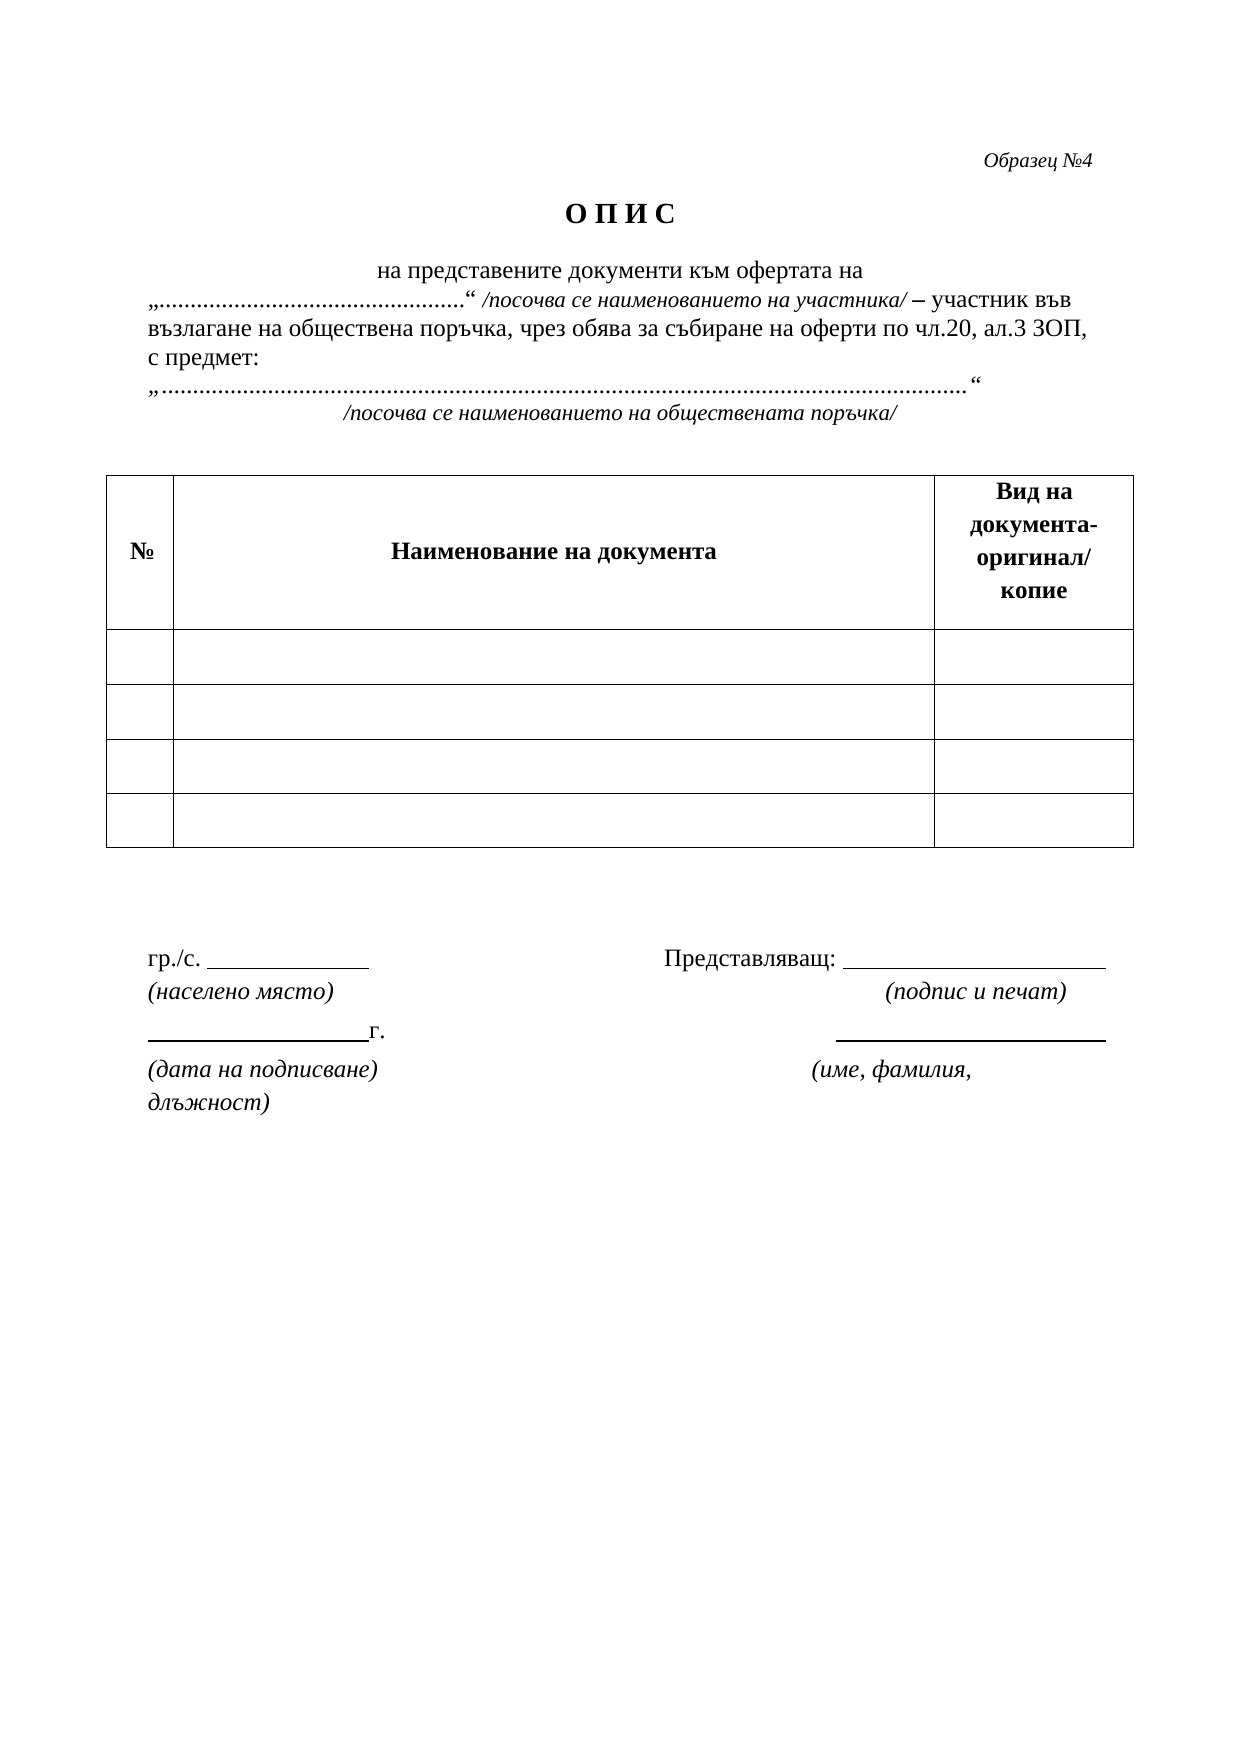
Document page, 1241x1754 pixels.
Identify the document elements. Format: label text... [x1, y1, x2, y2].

text О П И С [148, 196, 1093, 229]
table_cell [935, 794, 1133, 847]
table_cell [174, 794, 934, 847]
table_header № [107, 476, 173, 629]
table_cell [174, 740, 934, 793]
table_header Вид на документа- оригинал/ копие [935, 476, 1133, 629]
table_cell [935, 685, 1133, 738]
table_cell [935, 630, 1133, 683]
text „.................................................“ /посочва се наименованието на участника/ – участник във възлагане на обществена поръчка, чрез обява за събиране на оферти по чл.20, ал.3 ЗОП, с предмет: „.................................................................................................................................“ [148, 284, 1093, 399]
table_header Наименование на документа [174, 476, 934, 629]
table_cell [107, 740, 173, 793]
table_cell [107, 794, 173, 847]
text г. [148, 1015, 1093, 1044]
text (населено място) (подпис и печат) [148, 976, 1093, 1005]
text гр./с. Представляващ: [148, 943, 1093, 972]
table_cell [107, 685, 173, 738]
table_cell [107, 630, 173, 683]
text на представените документи към офертата на [148, 255, 1093, 284]
text (дата на подписване) (име, фамилия, длъжност) [148, 1054, 1093, 1116]
table_cell [935, 740, 1133, 793]
text /посочва се наименованието на обществената поръчка/ [148, 399, 1093, 426]
table_cell [174, 630, 934, 683]
text Образец №4 [148, 148, 1093, 172]
table_cell [174, 685, 934, 738]
